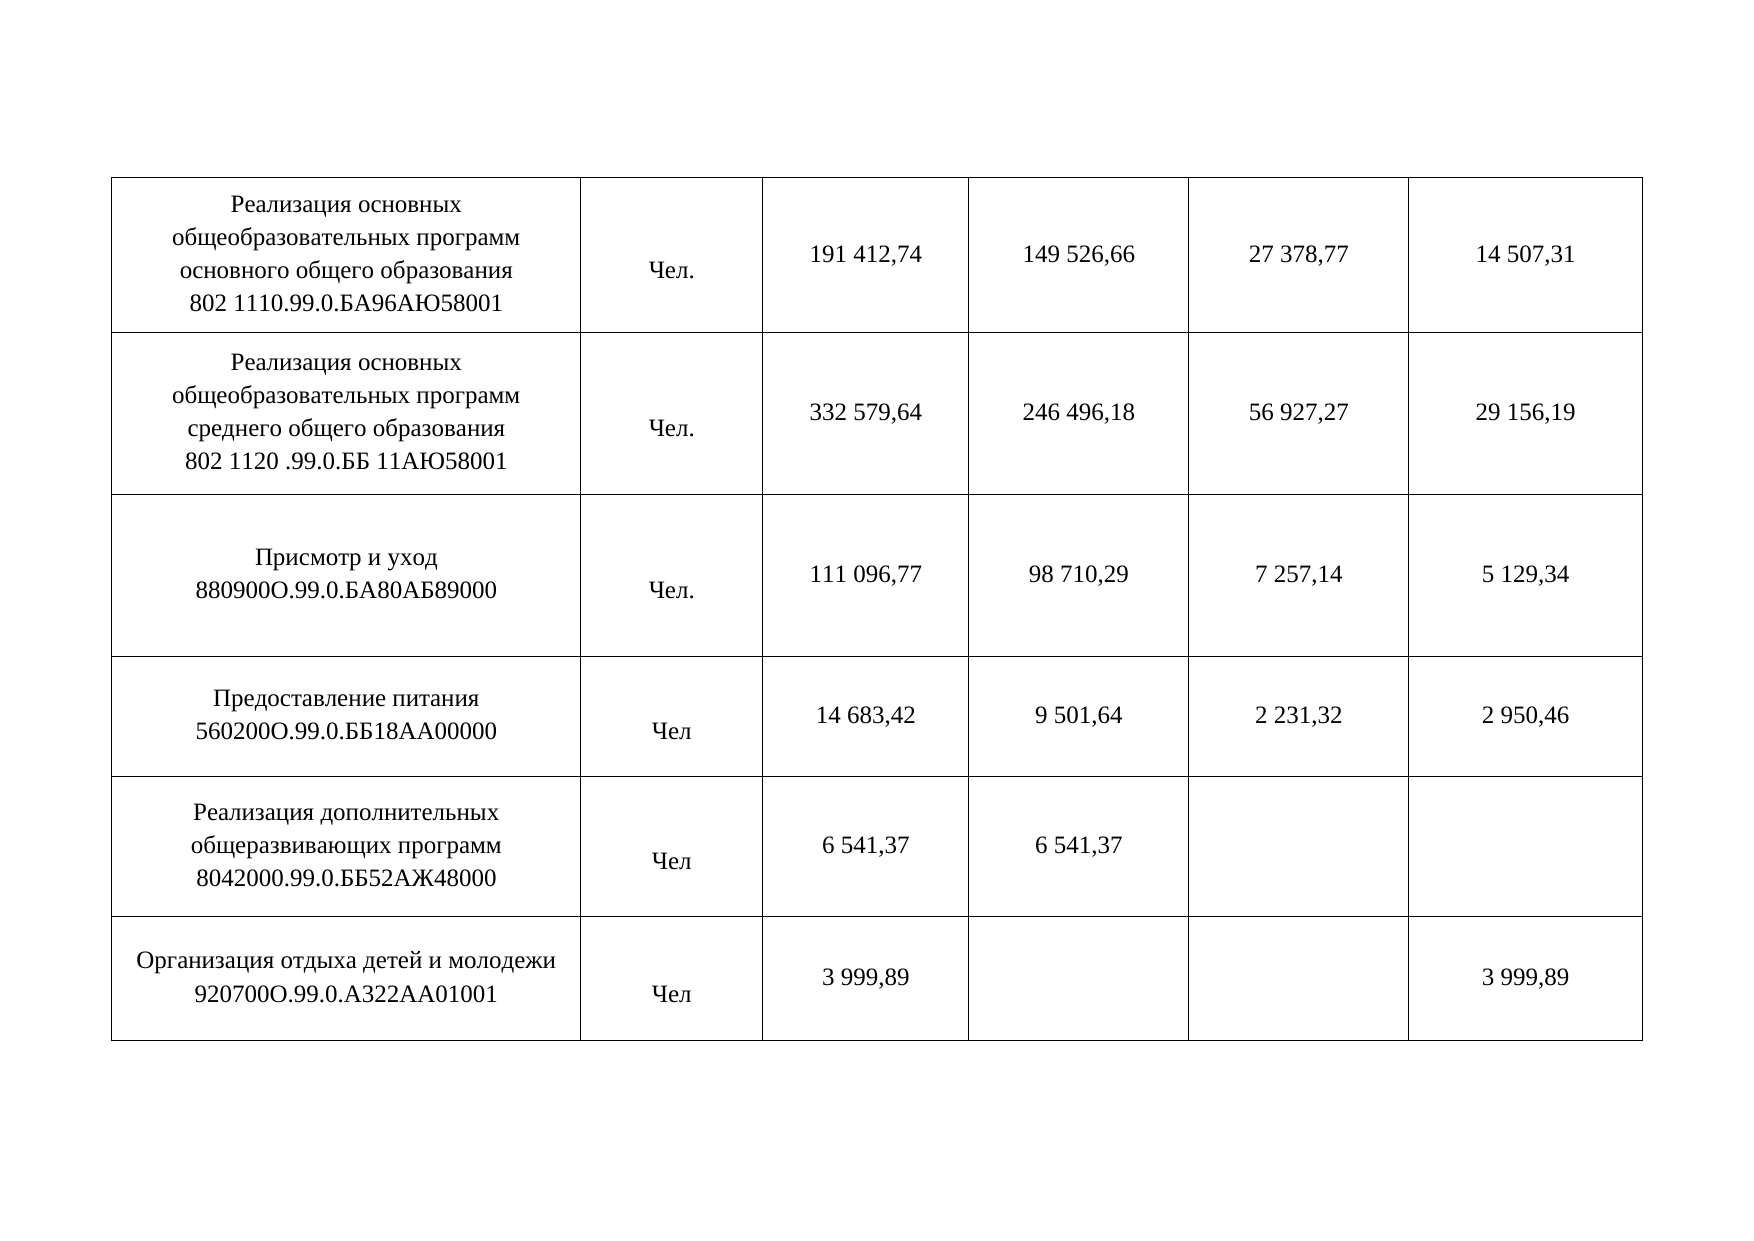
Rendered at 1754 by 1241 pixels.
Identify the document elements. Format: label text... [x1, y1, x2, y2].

table_cell 14 683,42 [763, 657, 968, 776]
table_cell 2 950,46 [1409, 657, 1642, 776]
table_cell 6 541,37 [763, 777, 968, 916]
table_cell Предоставление питания 560200О.99.0.ББ18АА00000 [112, 657, 580, 776]
table_cell Реализация основных общеобразовательных программ среднего общего образования 802 1120 .99.0.ББ 11АЮ58001 [112, 333, 580, 494]
table_cell Организация отдыха детей и молодежи 920700О.99.0.А322АА01001 [112, 917, 580, 1040]
table_cell [969, 917, 1188, 1040]
table_cell Реализация дополнительных общеразвивающих программ 8042000.99.0.ББ52АЖ48000 [112, 777, 580, 916]
table_cell 5 129,34 [1409, 495, 1642, 656]
table_cell 2 231,32 [1189, 657, 1408, 776]
table_cell 56 927,27 [1189, 333, 1408, 494]
table_cell [1189, 777, 1408, 916]
table_cell 14 507,31 [1409, 178, 1642, 332]
table_cell 98 710,29 [969, 495, 1188, 656]
table_cell 6 541,37 [969, 777, 1188, 916]
table_cell Присмотр и уход 880900О.99.0.БА80АБ89000 [112, 495, 580, 656]
table_cell 7 257,14 [1189, 495, 1408, 656]
table_cell 191 412,74 [763, 178, 968, 332]
table_cell 111 096,77 [763, 495, 968, 656]
table_cell 332 579,64 [763, 333, 968, 494]
table_cell Реализация основных общеобразовательных программ основного общего образования 802 1110.99.0.БА96АЮ58001 [112, 178, 580, 332]
table_cell [1189, 917, 1408, 1040]
table_cell 246 496,18 [969, 333, 1188, 494]
table_cell Чел [581, 917, 762, 1040]
table_cell 3 999,89 [763, 917, 968, 1040]
table_cell 3 999,89 [1409, 917, 1642, 1040]
table_cell Чел. [581, 178, 762, 332]
table_cell Чел [581, 777, 762, 916]
table_cell Чел. [581, 495, 762, 656]
table_cell Чел. [581, 333, 762, 494]
table_cell 149 526,66 [969, 178, 1188, 332]
table_cell 9 501,64 [969, 657, 1188, 776]
table_cell 29 156,19 [1409, 333, 1642, 494]
table_cell Чел [581, 657, 762, 776]
table_cell [1409, 777, 1642, 916]
table_cell 27 378,77 [1189, 178, 1408, 332]
